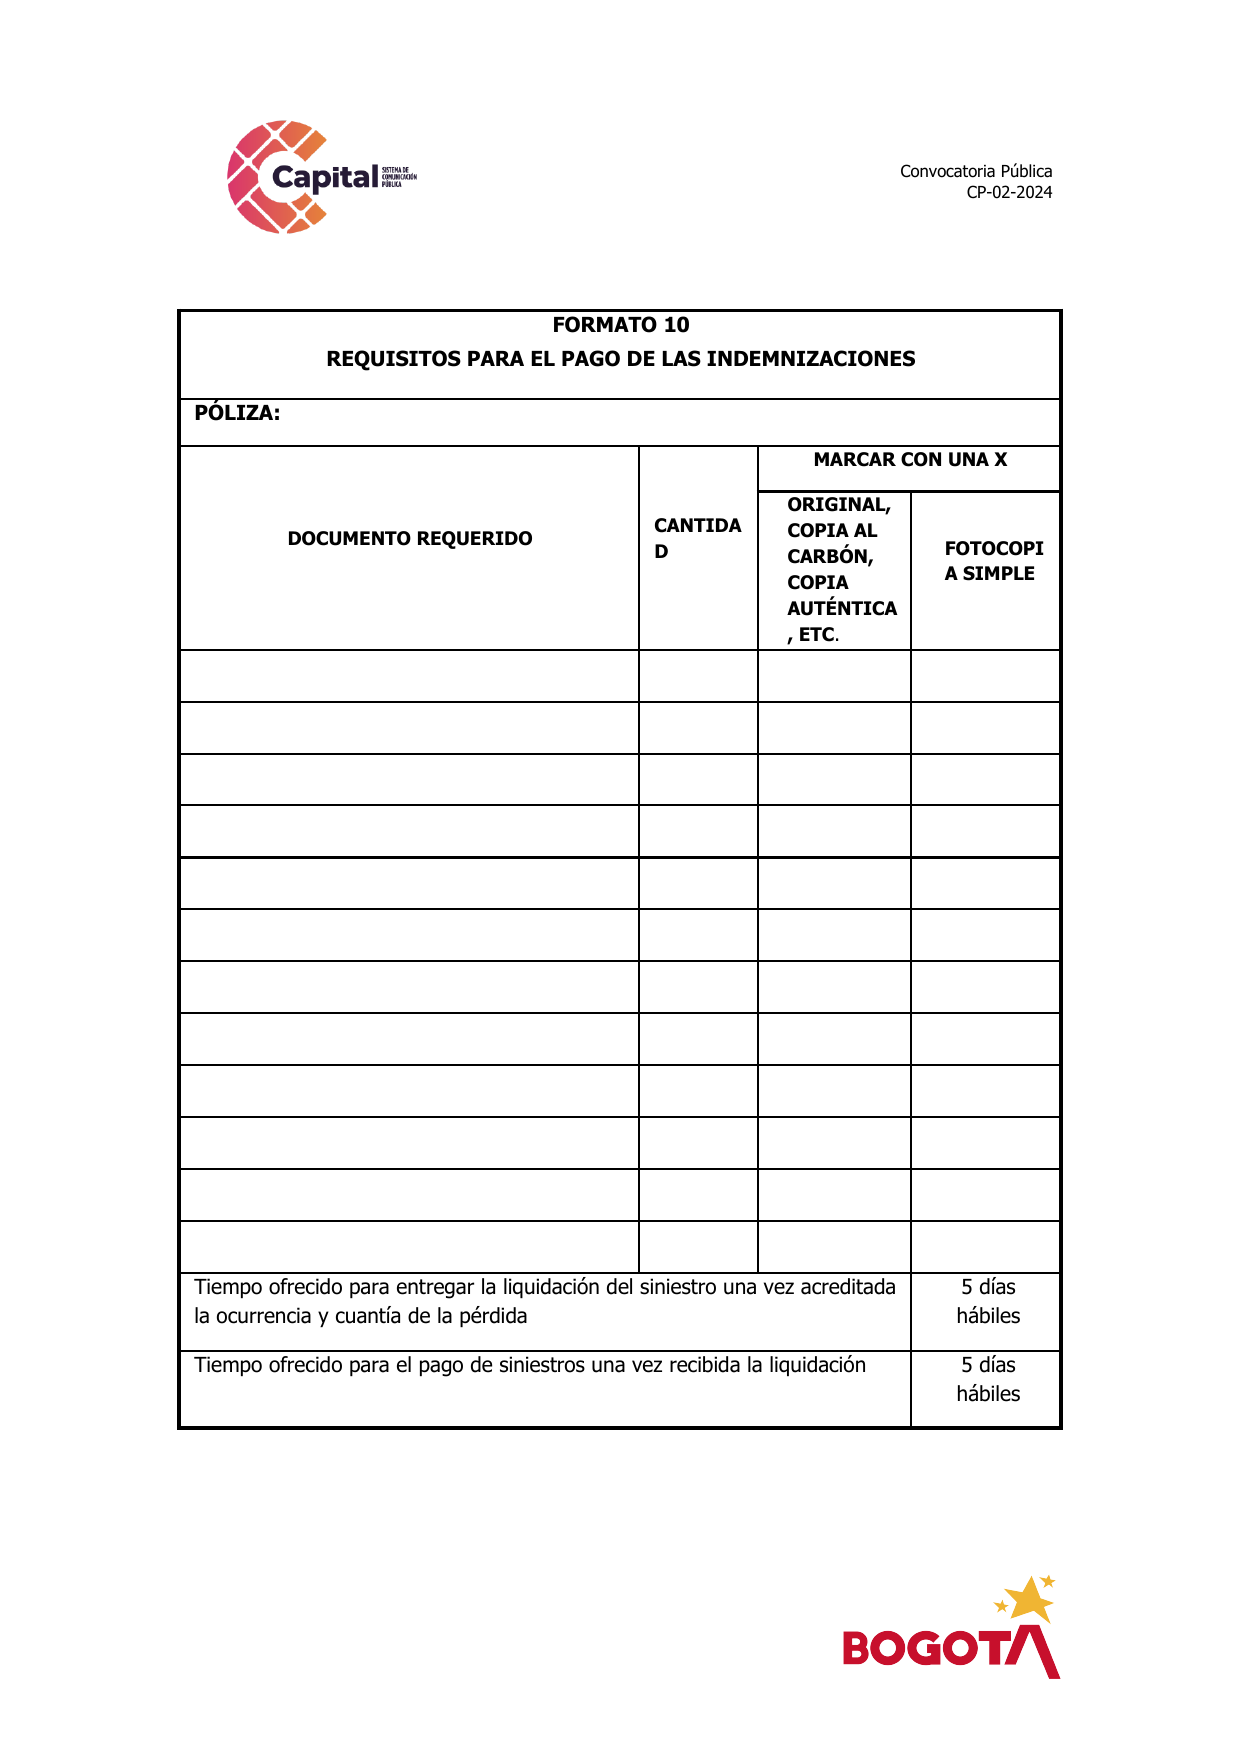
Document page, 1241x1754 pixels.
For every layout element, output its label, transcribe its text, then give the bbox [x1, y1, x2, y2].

table_cell [759, 1014, 910, 1064]
table_cell [181, 1014, 638, 1064]
table_cell [181, 651, 638, 701]
table_cell [912, 1118, 1059, 1168]
table_cell [181, 1222, 638, 1272]
table_cell [759, 962, 910, 1012]
table_cell 5 días hábiles [912, 1274, 1059, 1349]
table_cell [181, 755, 638, 804]
table_cell [640, 1118, 757, 1168]
table_cell Tiempo ofrecido para entregar la liquidación del siniestro una vez acreditada la ocurrencia y cuantía de la pérdida [181, 1274, 910, 1349]
table_header FORMATO 10 REQUISITOS PARA EL PAGO DE LAS INDEMNIZACIONES [181, 312, 1059, 397]
table_cell [181, 703, 638, 753]
table_cell [640, 1222, 757, 1272]
table_cell DOCUMENTO REQUERIDO [181, 447, 638, 649]
table_cell [640, 755, 757, 804]
table_cell [759, 703, 910, 753]
table_cell [640, 651, 757, 701]
table_cell [912, 1170, 1059, 1220]
table_cell CANTIDAD [640, 447, 757, 649]
table_cell [912, 910, 1059, 960]
table_cell [181, 859, 638, 908]
table_cell [912, 755, 1059, 804]
table_cell [759, 1118, 910, 1168]
picture [840, 1572, 1063, 1681]
table_cell [640, 806, 757, 856]
table_cell [759, 651, 910, 701]
table_cell [912, 1066, 1059, 1116]
picture [197, 107, 430, 253]
table_cell [640, 962, 757, 1012]
table_cell FOTOCOPIA SIMPLE [912, 493, 1059, 649]
table_cell [181, 1170, 638, 1220]
table_cell [912, 806, 1059, 856]
table_cell [181, 962, 638, 1012]
table_cell [640, 703, 757, 753]
table_cell [181, 1118, 638, 1168]
table_cell MARCAR CON UNA X [759, 447, 1059, 490]
table_cell [912, 703, 1059, 753]
table_cell [759, 1222, 910, 1272]
table_cell [912, 859, 1059, 908]
table_cell PÓLIZA: [181, 400, 1059, 445]
table_cell 5 días hábiles [912, 1352, 1059, 1426]
table_cell [640, 910, 757, 960]
table_cell [912, 962, 1059, 1012]
table_cell [759, 1066, 910, 1116]
table_cell [759, 755, 910, 804]
table_cell [759, 859, 910, 908]
table_cell [181, 806, 638, 856]
table_cell [912, 651, 1059, 701]
table_cell [640, 1066, 757, 1116]
table_cell [759, 806, 910, 856]
table_cell Tiempo ofrecido para el pago de siniestros una vez recibida la liquidación [181, 1352, 910, 1426]
table_cell [640, 1170, 757, 1220]
table_cell ORIGINAL, COPIA AL CARBÓN, COPIA AUTÉNTICA, ETC. [759, 493, 910, 649]
table_cell [759, 1170, 910, 1220]
table_cell [912, 1222, 1059, 1272]
table_cell [912, 1014, 1059, 1064]
table_cell [181, 1066, 638, 1116]
table_cell [759, 910, 910, 960]
table_cell [640, 1014, 757, 1064]
table_cell [181, 910, 638, 960]
table_cell [640, 859, 757, 908]
